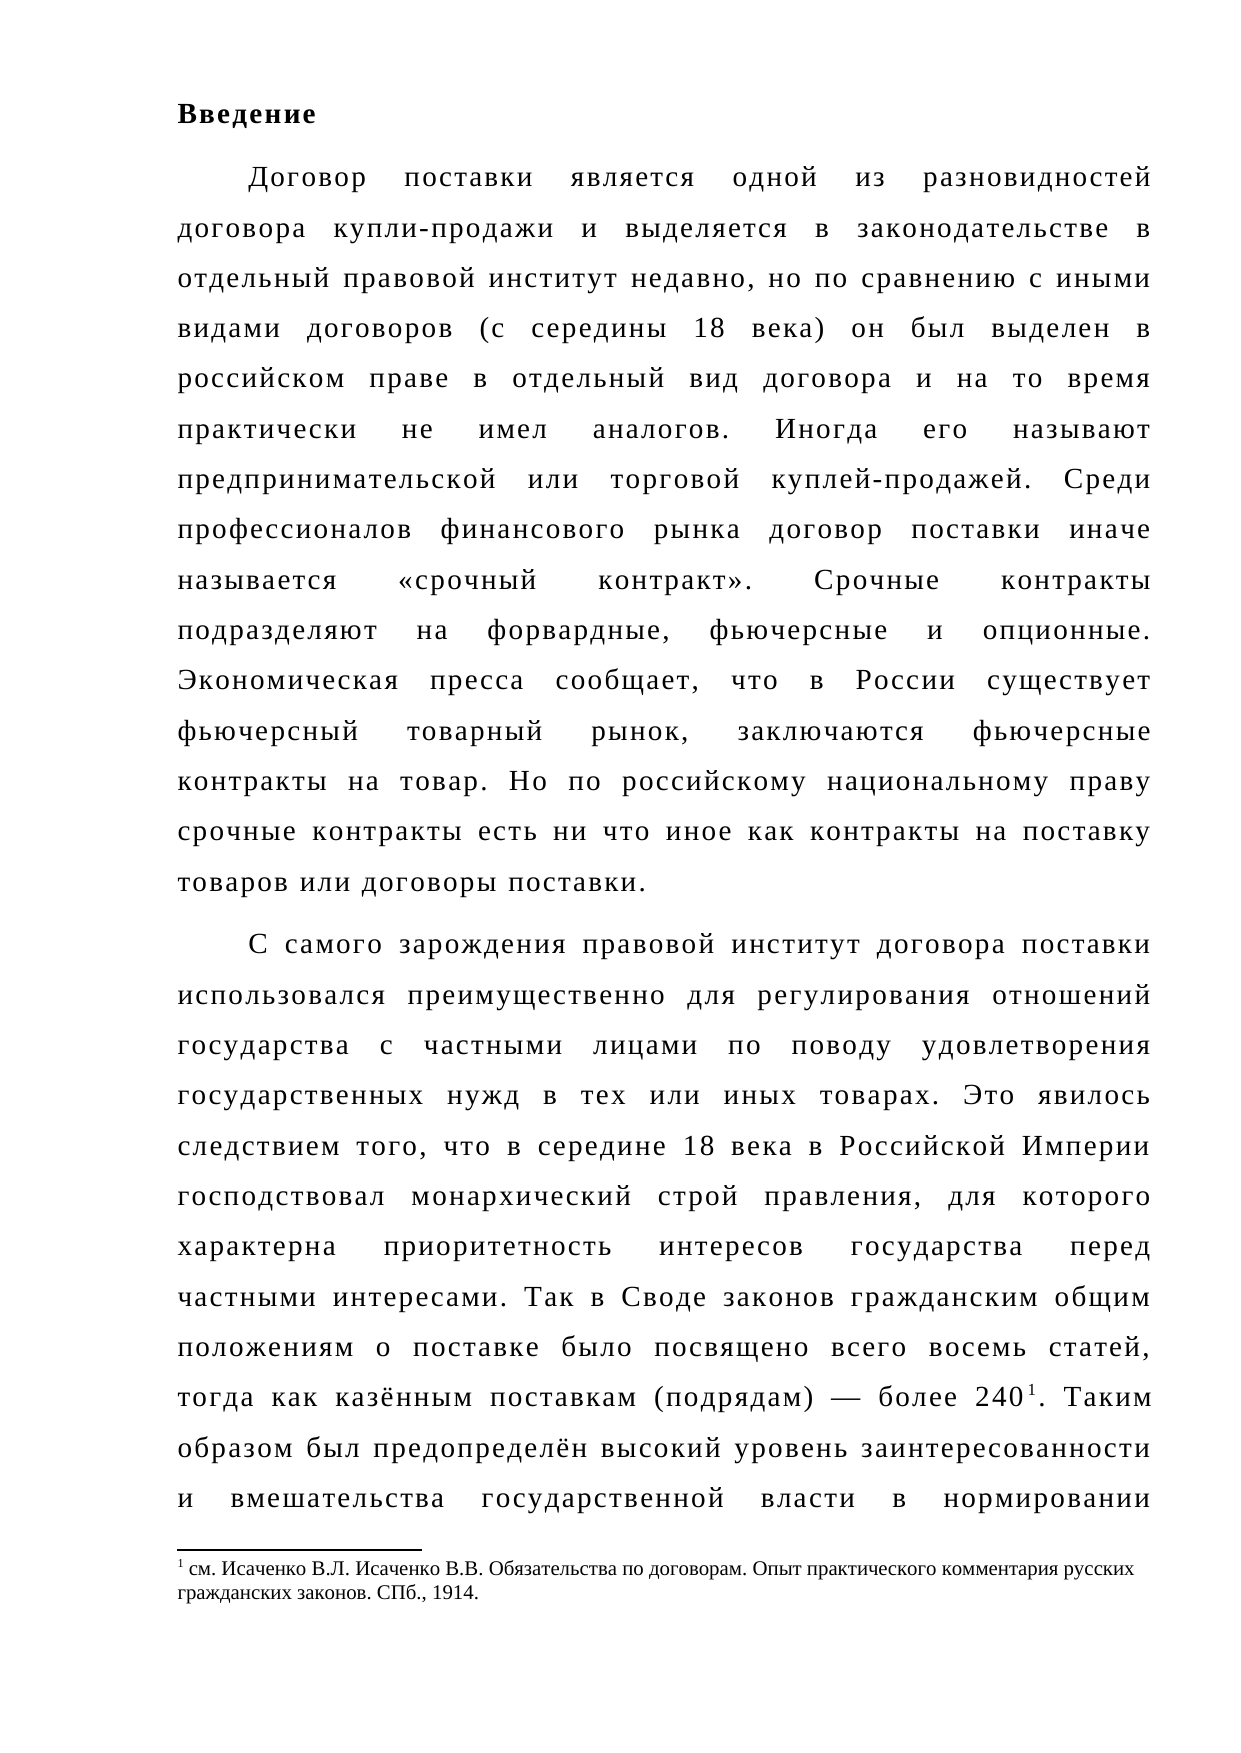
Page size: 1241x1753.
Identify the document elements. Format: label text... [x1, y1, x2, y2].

text Договор поставки является одной из разновидностей договора купли-продажи и выделяется в законодательстве в отдельный правовой институт недавно, но по сравнению с иными видами договоров (с середины 18 века) он был выделен в российском праве в отдельный вид договора и на то время практически не имел аналогов. Иногда его называют предпринимательской или торговой куплей-продажей. Среди профессионалов финансового рынка договор поставки иначе называется «срочный контракт». Срочные контракты подразделяют на форвардные, фьючерсные и опционные. Экономическая пресса сообщает, что в России существует фьючерсный товарный рынок, заключаются фьючерсные контракты на товар. Но по российскому национальному праву срочные контракты есть ни что иное как контракты на поставку товаров или договоры поставки. [177, 159, 1152, 897]
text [177, 927, 1152, 1513]
text Введение [177, 97, 1152, 130]
